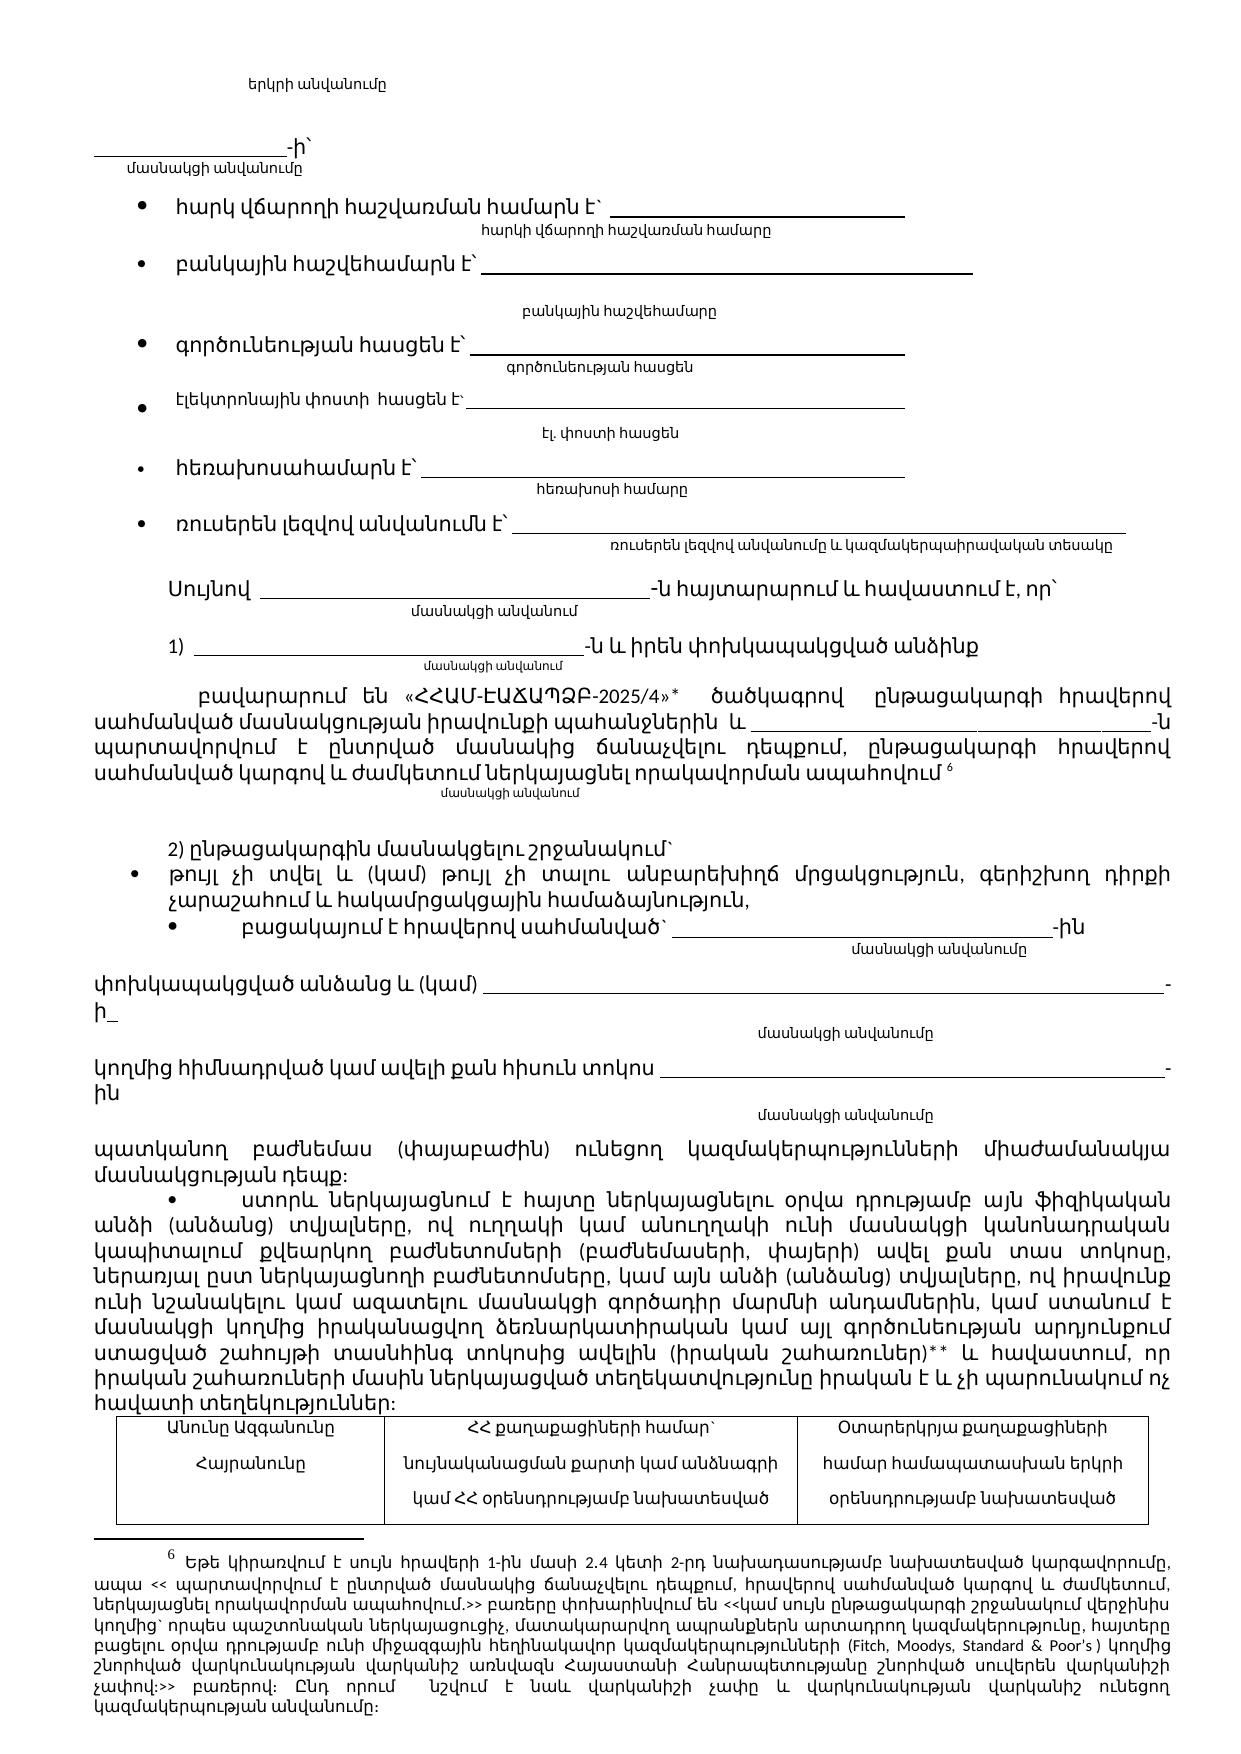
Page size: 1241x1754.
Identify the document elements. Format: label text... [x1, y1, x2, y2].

list բացակայում է հրավերով սահմանված` -ին [94, 912, 1171, 941]
text կողմից հիմնադրված կամ ավելի քան հիսուն տոկոս -ին [94, 1055, 1171, 1106]
text հարկի վճարողի հաշվառման համարը [94, 221, 1171, 251]
list էլեկտրոնային փոստի հասցեն է՝ [138, 389, 1171, 424]
text գործունեության հասցեն [94, 358, 1171, 389]
text բավարարում են «ՀՀԱՄ-ԷԱՃԱՊՁԲ-2025/4»* ծածկագրով ընթացակարգի հրավերով սահմանված մասնակցության իրավունքի պահանջներին և -ն պարտավորվում է ընտրված մասնակից ճանաչվելու դեպքում, ընթացակարգի հրավերով սահմանված կարգով և ժամկետում ներկայացնել որակավորման ապահովում [94, 684, 1171, 785]
text մասնակցի անվանում [94, 602, 1171, 633]
text էլ. փոստի հասցեն [94, 424, 1171, 455]
text 2) ընթացակարգին մասնակցելու շրջանակում` [94, 836, 1171, 862]
text Սույնով -ն հայտարարում և հավաստում է, որ՝ [94, 572, 1171, 602]
text մասնակցի անվանումը [94, 1024, 1171, 1055]
text երկրի անվանումը [94, 75, 1171, 106]
list ստորև ներկայացնում է հայտը ներկայացնելու օրվա դրությամբ այն ֆիզիկական անձի (անձանց) տվյալները, ով ուղղակի կամ անուղղակի ունի մասնակցի կանոնադրական կապիտալում քվեարկող բաժնետոմսերի (բաժնեմասերի, փայերի) ավել քան տաս տոկոսը, ներառյալ ըստ ներկայացնողի բաժնետոմսերը, կամ այն անձի (անձանց) տվյալները, ով իրավունք ունի նշանակելու կամ ազատելու մասնակցի գործադիր մարմնի անդամներին, կամ ստանում է մասնակցի կողմից իրականացվող ձեռնարկատիրական կամ այլ գործունեության արդյունքում ստացված շահույթի տասնհինգ տոկոսից ավելին (իրական շահառուներ)** և հավաստում, որ իրական շահառուների մասին ներկայացված տեղեկատվությունը իրական է և չի պարունակում ոչ հավատի տեղեկություններ: [94, 1187, 1171, 1416]
text պատկանող բաժնեմաս (փայաբաժին) ունեցող կազմակերպությունների միաժամանակյա մասնակցության դեպք: [94, 1136, 1171, 1187]
text մասնակցի անվանում [94, 658, 1171, 684]
text մասնակցի անվանումը [94, 941, 1171, 971]
text հեռախոսի համարը [462, 480, 1171, 511]
list ռուսերեն լեզվով անվանումն է՝ [138, 511, 1171, 536]
text փոխկապակցված անձանց և (կամ) -ի [94, 971, 1171, 1024]
text բանկային հաշվեհամարը [94, 302, 1171, 333]
text մասնակցի անվանումը [94, 160, 1171, 190]
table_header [798, 1417, 1148, 1524]
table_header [117, 1417, 384, 1524]
list հեռախոսահամարն է՝ [138, 455, 1171, 480]
text 1) -ն և իրեն փոխկապակցված անձինք [94, 633, 1171, 658]
list թույլ չի տվել և (կամ) թույլ չի տալու անբարեխիղճ մրցակցություն, գերիշխող դիրքի չարաշահում և հակամրցակցային համաձայնություն, [131, 862, 1171, 912]
list բանկային հաշվեհամարն է՝ [138, 251, 1171, 302]
text մասնակցի անվանում [94, 785, 1171, 811]
list գործունեության հասցեն է՝ [138, 333, 1171, 358]
list հարկ վճարողի հաշվառման համարն է` [138, 190, 1171, 221]
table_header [385, 1417, 797, 1524]
text մասնակցի անվանումը [94, 1106, 1171, 1136]
text ռուսերեն լեզվով անվանումը և կազմակերպաիրավական տեսակը [536, 536, 1171, 567]
text -ի՝ [94, 134, 1171, 160]
